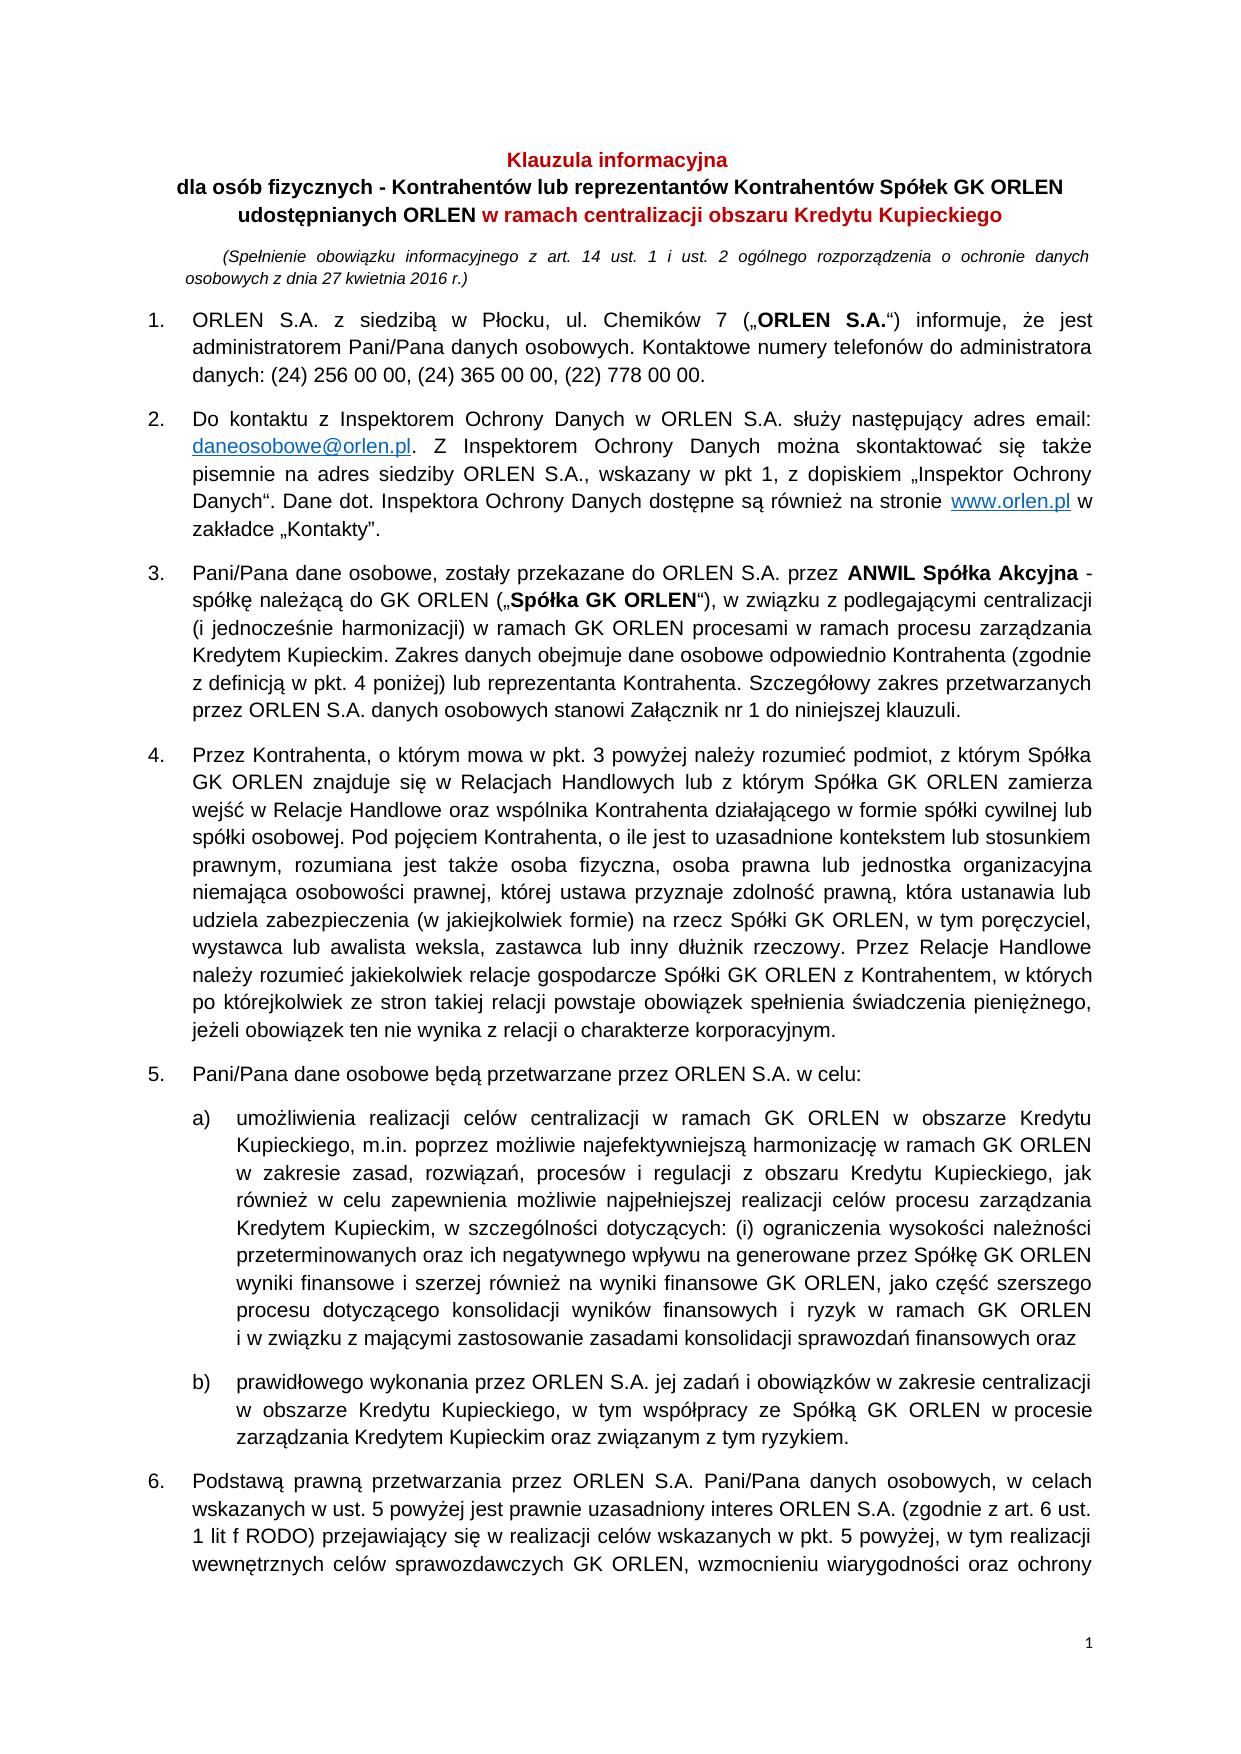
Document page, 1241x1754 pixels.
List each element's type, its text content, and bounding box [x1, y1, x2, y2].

list Przez Kontrahenta, o którym mowa w pkt. 3 powyżej należy rozumieć podmiot, z którym Spółka GK ORLEN znajduje się w Relacjach Handlowych lub z którym Spółka GK ORLEN zamierza wejść w Relacje Handlowe oraz wspólnika Kontrahenta działającego w formie spółki cywilnej lub spółki osobowej. Pod pojęciem Kontrahenta, o ile jest to uzasadnione kontekstem lub stosunkiem prawnym, rozumiana jest także osoba fizyczna, osoba prawna lub jednostka organizacyjna niemająca osobowości prawnej, której ustawa przyznaje zdolność prawną, która ustanawia lub udziela zabezpieczenia (w jakiejkolwiek formie) na rzecz Spółki GK ORLEN, w tym poręczyciel, wystawca lub awalista weksla, zastawca lub inny dłużnik rzeczowy. Przez Relacje Handlowe należy rozumieć jakiekolwiek relacje gospodarcze Spółki GK ORLEN z Kontrahentem, w których po którejkolwiek ze stron takiej relacji powstaje obowiązek spełnienia świadczenia pieniężnego, jeżeli obowiązek ten nie wynika z relacji o charakterze korporacyjnym. [148, 742, 1093, 1041]
text (Spełnienie obowiązku informacyjnego z art. 14 ust. 1 i ust. 2 ogólnego rozporządzenia o ochronie danych osobowych z dnia 27 kwietnia 2016 r.) [185, 247, 1093, 288]
list ORLEN S.A. z siedzibą w Płocku, ul. Chemików 7 („ORLEN S.A.“) informuje, że jest administratorem Pani/Pana danych osobowych. Kontaktowe numery telefonów do administratora danych: (24) 256 00 00, (24) 365 00 00, (22) 778 00 00. [148, 307, 1093, 386]
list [148, 1469, 1093, 1576]
list Do kontaktu z Inspektorem Ochrony Danych w ORLEN S.A. służy następujący adres email: daneosobowe@orlen.pl. Z Inspektorem Ochrony Danych można skontaktować się także pisemnie na adres siedziby ORLEN S.A., wskazany w pkt 1, z dopiskiem „Inspektor Ochrony Danych“. Dane dot. Inspektora Ochrony Danych dostępne są również na stronie www.orlen.pl w zakładce „Kontakty”. [148, 407, 1093, 541]
list Pani/Pana dane osobowe będą przetwarzane przez ORLEN S.A. w celu: [148, 1062, 1093, 1086]
text Klauzula informacyjna dla osób fizycznych - Kontrahentów lub reprezentantów Kontrahentów Spółek GK ORLEN udostępnianych ORLEN w ramach centralizacji obszaru Kredytu Kupieckiego [148, 148, 1093, 227]
list prawidłowego wykonania przez ORLEN S.A. jej zadań i obowiązków w zakresie centralizacji w obszarze Kredytu Kupieckiego, w tym współpracy ze Spółką GK ORLEN w procesie zarządzania Kredytem Kupieckim oraz związanym z tym ryzykiem. [192, 1370, 1093, 1449]
list umożliwienia realizacji celów centralizacji w ramach GK ORLEN w obszarze Kredytu Kupieckiego, m.in. poprzez możliwie najefektywniejszą harmonizację w ramach GK ORLEN w zakresie zasad, rozwiązań, procesów i regulacji z obszaru Kredytu Kupieckiego, jak również w celu zapewnienia możliwie najpełniejszej realizacji celów procesu zarządzania Kredytem Kupieckim, w szczególności dotyczących: (i) ograniczenia wysokości należności przeterminowanych oraz ich negatywnego wpływu na generowane przez Spółkę GK ORLEN wyniki finansowe i szerzej również na wyniki finansowe GK ORLEN, jako część szerszego procesu dotyczącego konsolidacji wyników finansowych i ryzyk w ramach GK ORLEN i w związku z mającymi zastosowanie zasadami konsolidacji sprawozdań finansowych oraz [192, 1106, 1093, 1350]
list Pani/Pana dane osobowe, zostały przekazane do ORLEN S.A. przez ANWIL Spółka Akcyjna - spółkę należącą do GK ORLEN („Spółka GK ORLEN“), w związku z podlegającymi centralizacji (i jednocześnie harmonizacji) w ramach GK ORLEN procesami w ramach procesu zarządzania Kredytem Kupieckim. Zakres danych obejmuje dane osobowe odpowiednio Kontrahenta (zgodnie z definicją w pkt. 4 poniżej) lub reprezentanta Kontrahenta. Szczegółowy zakres przetwarzanych przez ORLEN S.A. danych osobowych stanowi Załącznik nr 1 do niniejszej klauzuli. [148, 561, 1093, 722]
